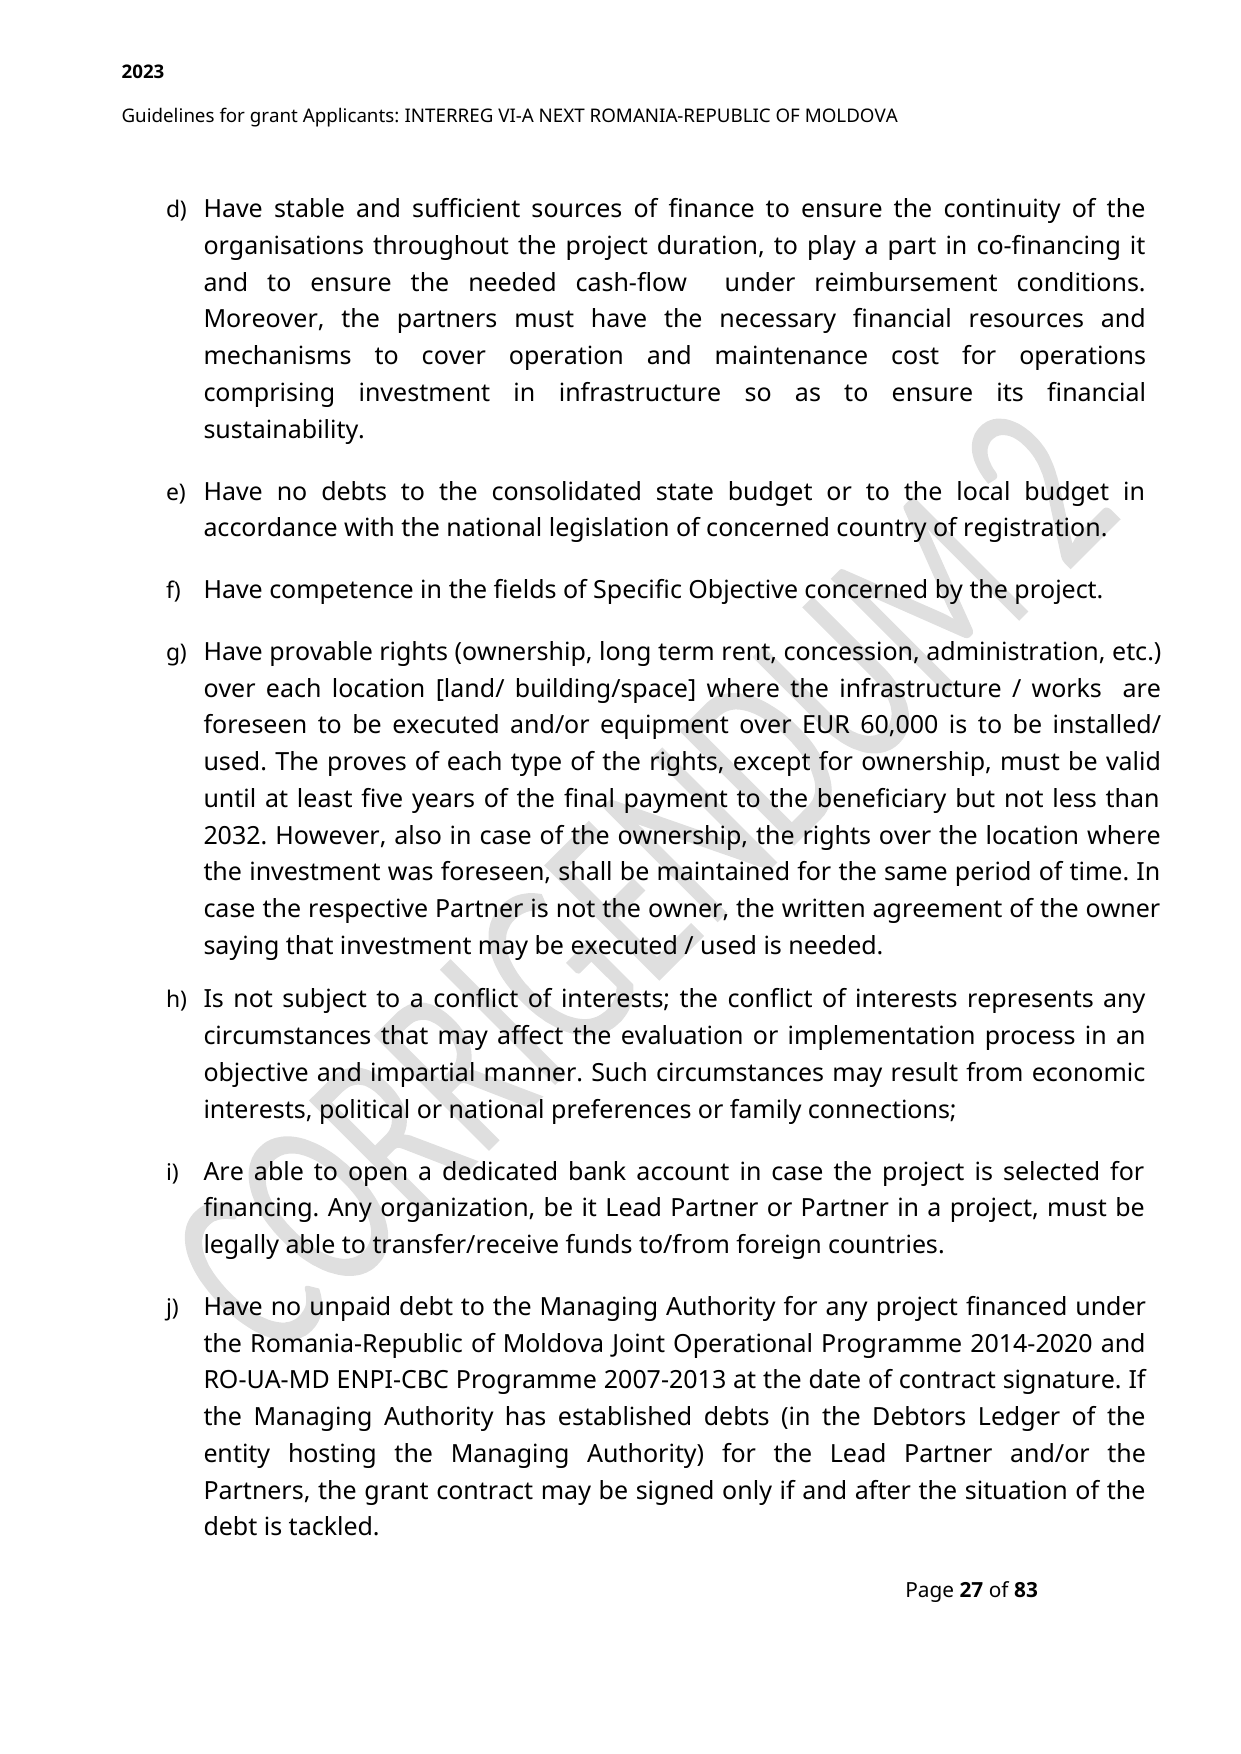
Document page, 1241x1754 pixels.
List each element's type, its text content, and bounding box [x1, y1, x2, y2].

list Have competence in the fields of Specific Objective concerned by the project. [166, 572, 1147, 606]
list Have provable rights (ownership, long term rent, concession, administration, etc.) over each location [land/ building/space] where the infrastructure / works are foreseen to be executed and/or equipment over EUR 60,000 is to be installed/ used. The proves of each type of the rights, except for ownership, must be valid until at least five years of the final payment to the beneficiary but not less than 2032. However, also in case of the ownership, the rights over the location where the investment was foreseen, shall be maintained for the same period of time. In case the respective Partner is not the owner, the written agreement of the owner saying that investment may be executed / used is needed. [166, 633, 1162, 962]
list Have no unpaid debt to the Managing Authority for any project financed under the Romania-Republic of Moldova Joint Operational Programme 2014-2020 and RO-UA-MD ENPI-CBC Programme 2007-2013 at the date of contract signature. If the Managing Authority has established debts (in the Debtors Ledger of the entity hosting the Managing Authority) for the Lead Partner and/or the Partners, the grant contract may be signed only if and after the situation of the debt is tackled. [166, 1288, 1147, 1543]
list Is not subject to a conflict of interests; the conflict of interests represents any circumstances that may affect the evaluation or implementation process in an objective and impartial manner. Such circumstances may result from economic interests, political or national preferences or family connections; [166, 981, 1147, 1125]
list Have no debts to the consolidated state budget or to the local budget in accordance with the national legislation of concerned country of registration. [166, 473, 1147, 544]
list Are able to open a dedicated bank account in case the project is selected for financing. Any organization, be it Lead Partner or Partner in a project, must be legally able to transfer/receive funds to/from foreign countries. [166, 1153, 1147, 1261]
list Have stable and sufficient sources of finance to ensure the continuity of the organisations throughout the project duration, to play a part in co-financing it and to ensure the needed cash-flow under reimbursement conditions. Moreover, the partners must have the necessary financial resources and mechanisms to cover operation and maintenance cost for operations comprising investment in infrastructure so as to ensure its financial sustainability. [166, 191, 1147, 445]
